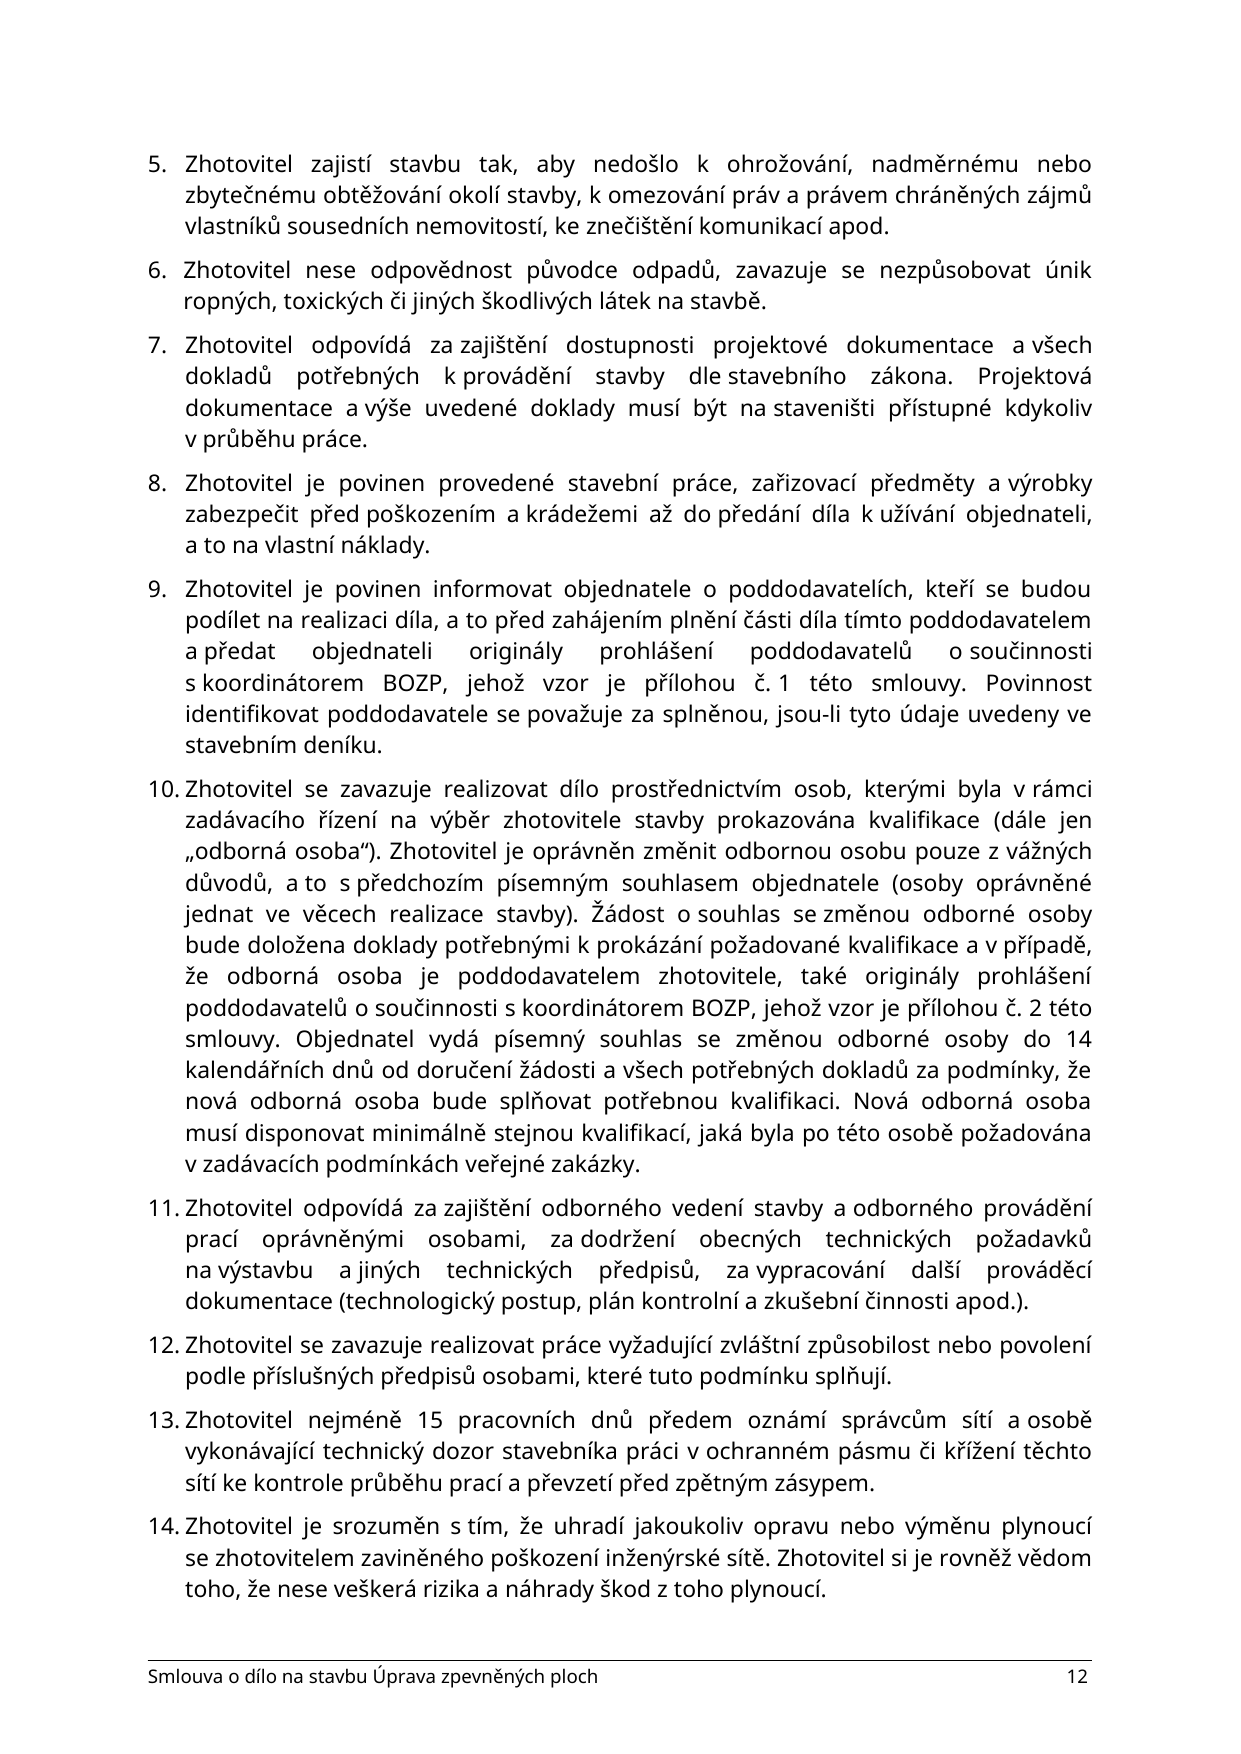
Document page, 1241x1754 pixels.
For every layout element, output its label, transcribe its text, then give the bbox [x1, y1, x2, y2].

list Zhotovitel je povinen informovat objednatele o poddodavatelích, kteří se budou podílet na realizaci díla, a to před zahájením plnění části díla tímto poddodavatelem a předat objednateli originály prohlášení poddodavatelů o součinnosti s koordinátorem BOZP, jehož vzor je přílohou č. 1 této smlouvy. Povinnost identifikovat poddodavatele se považuje za splněnou, jsou-li tyto údaje uvedeny ve stavebním deníku. [148, 573, 1092, 760]
list Zhotovitel nejméně 15 pracovních dnů předem oznámí správcům sítí a osobě vykonávající technický dozor stavebníka práci v ochranném pásmu či křížení těchto sítí ke kontrole průběhu prací a převzetí před zpětným zásypem. [148, 1404, 1092, 1498]
list Zhotovitel je povinen provedené stavební práce, zařizovací předměty a výrobky zabezpečit před poškozením a krádežemi až do předání díla k užívání objednateli, a to na vlastní náklady. [148, 466, 1092, 560]
list Zhotovitel nese odpovědnost původce odpadů, zavazuje se nezpůsobovat únik ropných, toxických či jiných škodlivých látek na stavbě. [148, 254, 1092, 316]
list Zhotovitel se zavazuje realizovat dílo prostřednictvím osob, kterými byla v rámci zadávacího řízení na výběr zhotovitele stavby prokazována kvalifikace (dále jen „odborná osoba“). Zhotovitel je oprávněn změnit odbornou osobu pouze z vážných důvodů, a to s předchozím písemným souhlasem objednatele (osoby oprávněné jednat ve věcech realizace stavby). Žádost o souhlas se změnou odborné osoby bude doložena doklady potřebnými k prokázání požadované kvalifikace a v případě, že odborná osoba je poddodavatelem zhotovitele, také originály prohlášení poddodavatelů o součinnosti s koordinátorem BOZP, jehož vzor je přílohou č. 2 této smlouvy. Objednatel vydá písemný souhlas se změnou odborné osoby do 14 kalendářních dnů od doručení žádosti a všech potřebných dokladů za podmínky, že nová odborná osoba bude splňovat potřebnou kvalifikaci. Nová odborná osoba musí disponovat minimálně stejnou kvalifikací, jaká byla po této osobě požadována v zadávacích podmínkách veřejné zakázky. [148, 773, 1092, 1179]
list Zhotovitel odpovídá za zajištění dostupnosti projektové dokumentace a všech dokladů potřebných k provádění stavby dle stavebního zákona. Projektová dokumentace a výše uvedené doklady musí být na staveništi přístupné kdykoliv v průběhu práce. [148, 329, 1092, 454]
list Zhotovitel se zavazuje realizovat práce vyžadující zvláštní způsobilost nebo povolení podle příslušných předpisů osobami, které tuto podmínku splňují. [148, 1329, 1092, 1391]
list Zhotovitel zajistí stavbu tak, aby nedošlo k ohrožování, nadměrnému nebo zbytečnému obtěžování okolí stavby, k omezování práv a právem chráněných zájmů vlastníků sousedních nemovitostí, ke znečištění komunikací apod. [148, 148, 1092, 241]
list Zhotovitel odpovídá za zajištění odborného vedení stavby a odborného provádění prací oprávněnými osobami, za dodržení obecných technických požadavků na výstavbu a jiných technických předpisů, za vypracování další prováděcí dokumentace (technologický postup, plán kontrolní a zkušební činnosti apod.). [148, 1191, 1092, 1316]
list Zhotovitel je srozuměn s tím, že uhradí jakoukoliv opravu nebo výměnu plynoucí se zhotovitelem zaviněného poškození inženýrské sítě. Zhotovitel si je rovněž vědom toho, že nese veškerá rizika a náhrady škod z toho plynoucí. [148, 1510, 1092, 1604]
